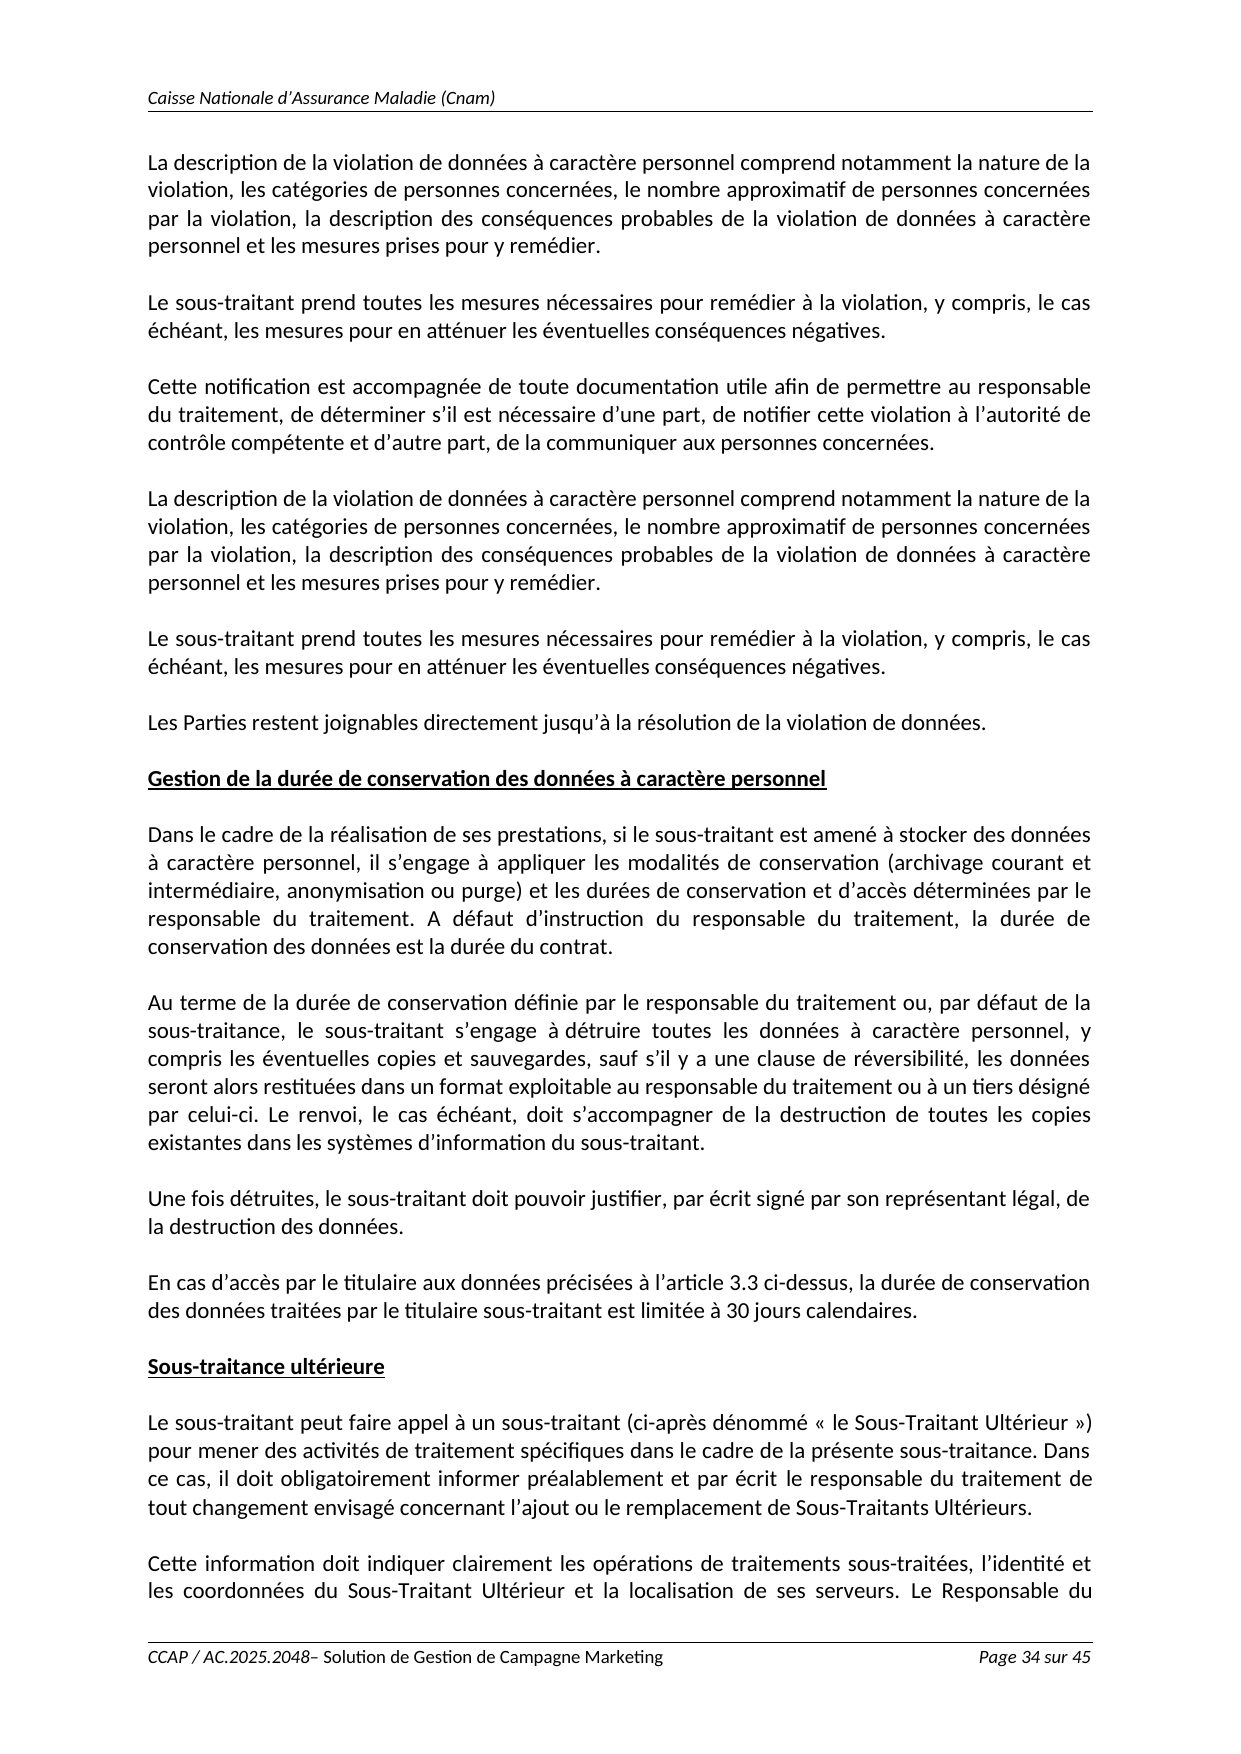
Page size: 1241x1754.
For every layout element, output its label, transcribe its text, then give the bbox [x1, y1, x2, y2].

text Le sous-traitant prend toutes les mesures nécessaires pour remédier à la violation, y compris, le cas échéant, les mesures pour en atténuer les éventuelles conséquences négatives. [148, 288, 1093, 344]
text Cette notification est accompagnée de toute documentation utile afin de permettre au responsable du traitement, de déterminer s’il est nécessaire d’une part, de notifier cette violation à l’autorité de contrôle compétente et d’autre part, de la communiquer aux personnes concernées. [148, 372, 1093, 456]
text La description de la violation de données à caractère personnel comprend notamment la nature de la violation, les catégories de personnes concernées, le nombre approximatif de personnes concernées par la violation, la description des conséquences probables de la violation de données à caractère personnel et les mesures prises pour y remédier. [148, 148, 1093, 260]
text Les Parties restent joignables directement jusqu’à la résolution de la violation de données. [148, 708, 1093, 736]
text Une fois détruites, le sous-traitant doit pouvoir justifier, par écrit signé par son représentant légal, de la destruction des données. [148, 1184, 1093, 1240]
text Au terme de la durée de conservation définie par le responsable du traitement ou, par défaut de la sous-traitance, le sous-traitant s’engage à détruire toutes les données à caractère personnel, y compris les éventuelles copies et sauvegardes, sauf s’il y a une clause de réversibilité, les données seront alors restituées dans un format exploitable au responsable du traitement ou à un tiers désigné par celui-ci. Le renvoi, le cas échéant, doit s’accompagner de la destruction de toutes les copies existantes dans les systèmes d’information du sous-traitant. [148, 988, 1093, 1156]
text Gestion de la durée de conservation des données à caractère personnel [148, 764, 1093, 792]
text Sous-traitance ultérieure [148, 1352, 1093, 1381]
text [148, 1549, 1093, 1605]
text La description de la violation de données à caractère personnel comprend notamment la nature de la violation, les catégories de personnes concernées, le nombre approximatif de personnes concernées par la violation, la description des conséquences probables de la violation de données à caractère personnel et les mesures prises pour y remédier. [148, 484, 1093, 596]
text Dans le cadre de la réalisation de ses prestations, si le sous-traitant est amené à stocker des données à caractère personnel, il s’engage à appliquer les modalités de conservation (archivage courant et intermédiaire, anonymisation ou purge) et les durées de conservation et d’accès déterminées par le responsable du traitement. A défaut d’instruction du responsable du traitement, la durée de conservation des données est la durée du contrat. [148, 820, 1093, 960]
text En cas d’accès par le titulaire aux données précisées à l’article 3.3 ci-dessus, la durée de conservation des données traitées par le titulaire sous-traitant est limitée à 30 jours calendaires. [148, 1268, 1093, 1324]
text Le sous-traitant peut faire appel à un sous-traitant (ci-après dénommé « le Sous-Traitant Ultérieur ») pour mener des activités de traitement spécifiques dans le cadre de la présente sous-traitance. Dans ce cas, il doit obligatoirement informer préalablement et par écrit le responsable du traitement de tout changement envisagé concernant l’ajout ou le remplacement de Sous-Traitants Ultérieurs. [148, 1408, 1093, 1521]
text Le sous-traitant prend toutes les mesures nécessaires pour remédier à la violation, y compris, le cas échéant, les mesures pour en atténuer les éventuelles conséquences négatives. [148, 624, 1093, 680]
